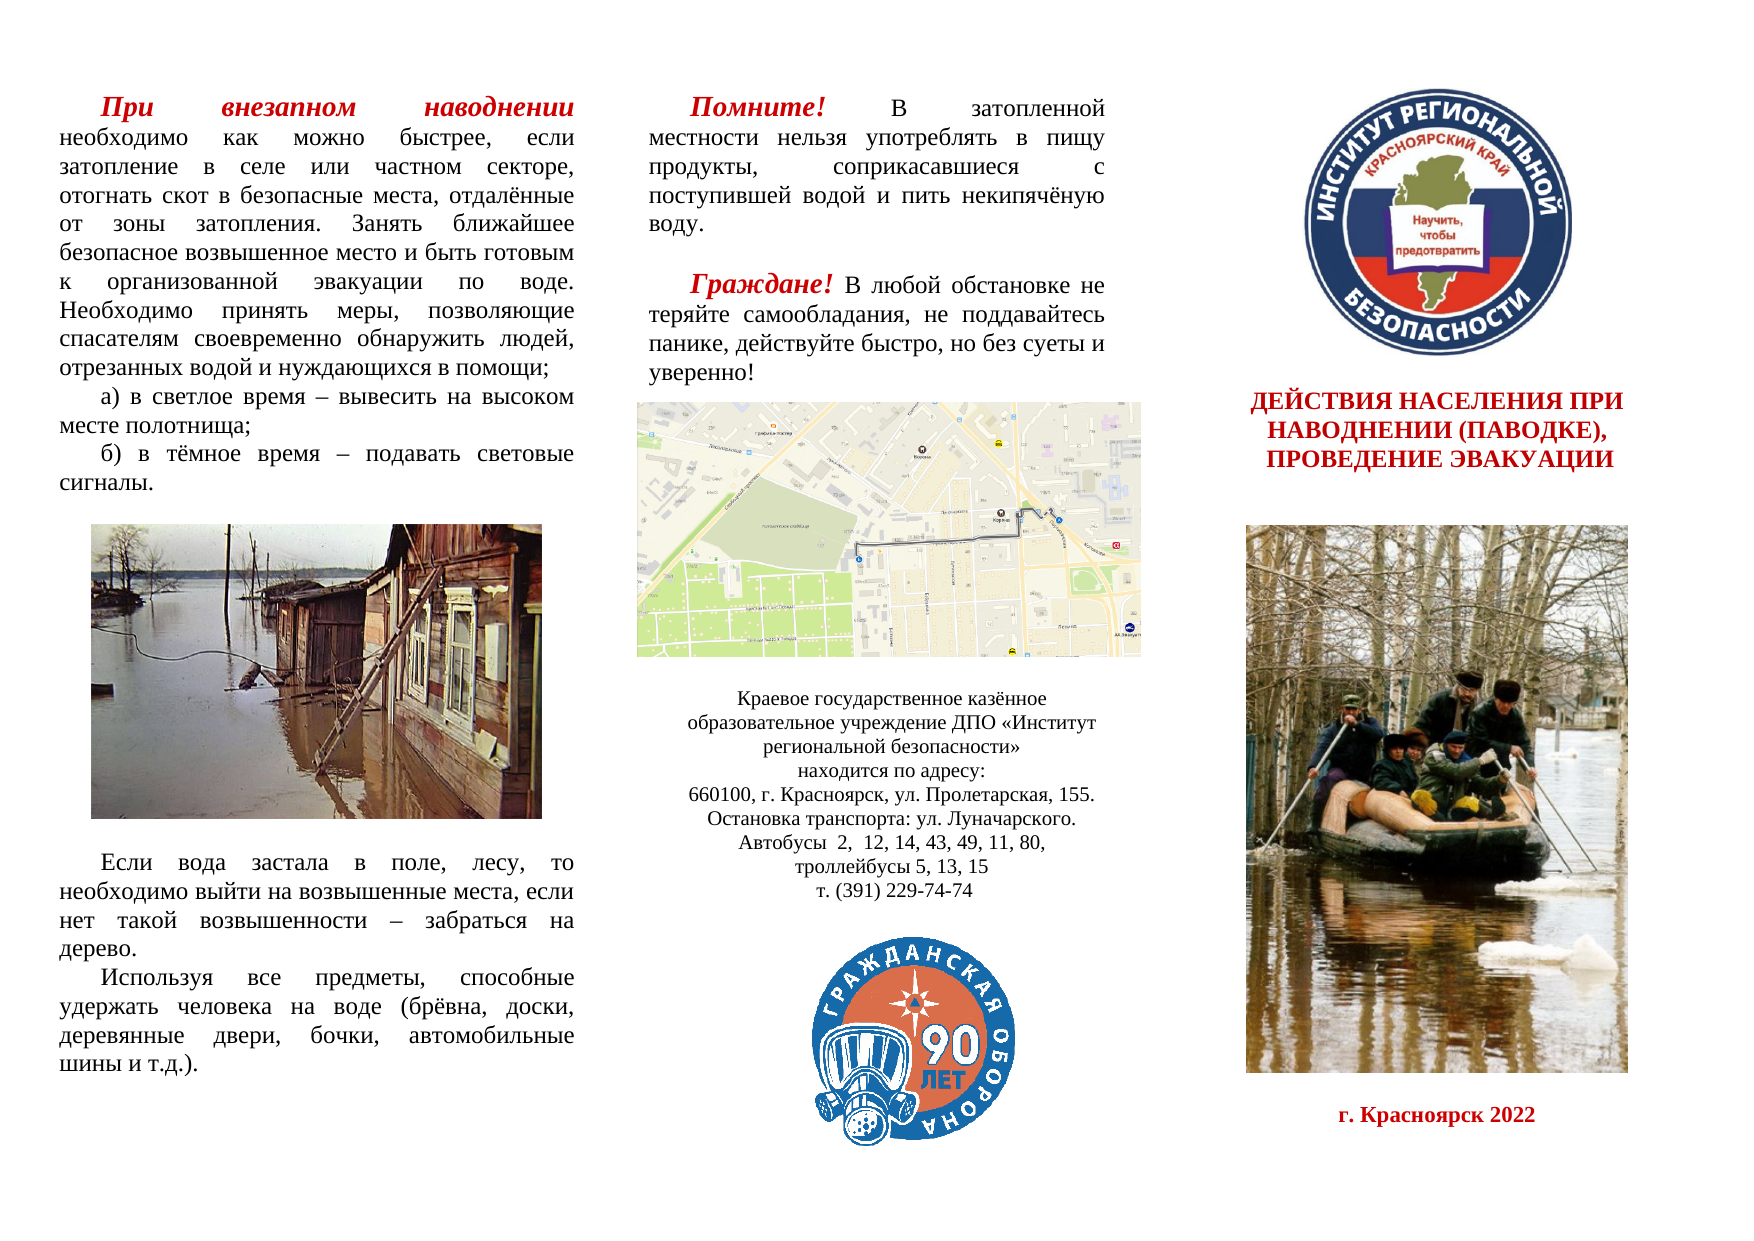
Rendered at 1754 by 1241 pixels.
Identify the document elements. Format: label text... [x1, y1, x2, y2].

text региональной безопасности» [648, 734, 1105, 758]
text Граждане! В любой обстановке не теряйте самообладания, не поддавайтесь панике, действуйте быстро, но без суеты и уверенно! [648, 266, 1105, 386]
text Остановка транспорта: ул. Луначарского. [648, 806, 1105, 830]
picture [637, 402, 1141, 657]
text троллейбусы 5, 13, 15 [648, 854, 1105, 878]
text Краевое государственное казённое [648, 686, 1105, 710]
text образовательное учреждение ДПО «Институт [648, 710, 1105, 734]
picture [1246, 525, 1628, 1073]
text Если вода застала в поле, лесу, то необходимо выйти на возвышенные места, если нет такой возвышенности – забраться на дерево. [59, 847, 575, 962]
picture [812, 937, 1015, 1146]
text ДЕЙСТВИЯ НАСЕЛЕНИЯ ПРИ НАВОДНЕНИИ (ПАВОДКЕ), [1179, 386, 1695, 444]
text находится по адресу: [648, 758, 1105, 782]
text г. Красноярск 2022 [1179, 1101, 1695, 1127]
text б) в тёмное время – подавать световые сигналы. [59, 438, 575, 496]
picture [91, 524, 542, 819]
text Используя все предметы, способные удержать человека на воде (брёвна, доски, деревянные двери, бочки, автомобильные шины и т.д.). [59, 962, 575, 1077]
picture [1302, 88, 1572, 358]
text ПРОВЕДЕНИЕ ЭВАКУАЦИИ [1179, 444, 1695, 472]
text т. (391) 229-74-74 [648, 878, 1105, 902]
text При внезапном наводнении необходимо как можно быстрее, если затопление в селе или частном секторе, отогнать скот в безопасные места, отдалённые от зоны затопления. Занять ближайшее безопасное возвышенное место и быть готовым к организованной эвакуации по воде. Необходимо принять меры, позволяющие спасателям своевременно обнаружить людей, отрезанных водой и нуждающихся в помощи; [59, 89, 575, 381]
text 660100, г. Красноярск, ул. Пролетарская, 155. [648, 782, 1105, 806]
text Помните! В затопленной местности нельзя употреблять в пищу продукты, соприкасавшиеся с поступившей водой и пить некипячёную воду. [648, 89, 1105, 237]
text Автобусы 2, 12, 14, 43, 49, 11, 80, [648, 830, 1105, 854]
text а) в светлое время – вывесить на высоком месте полотнища; [59, 381, 575, 438]
